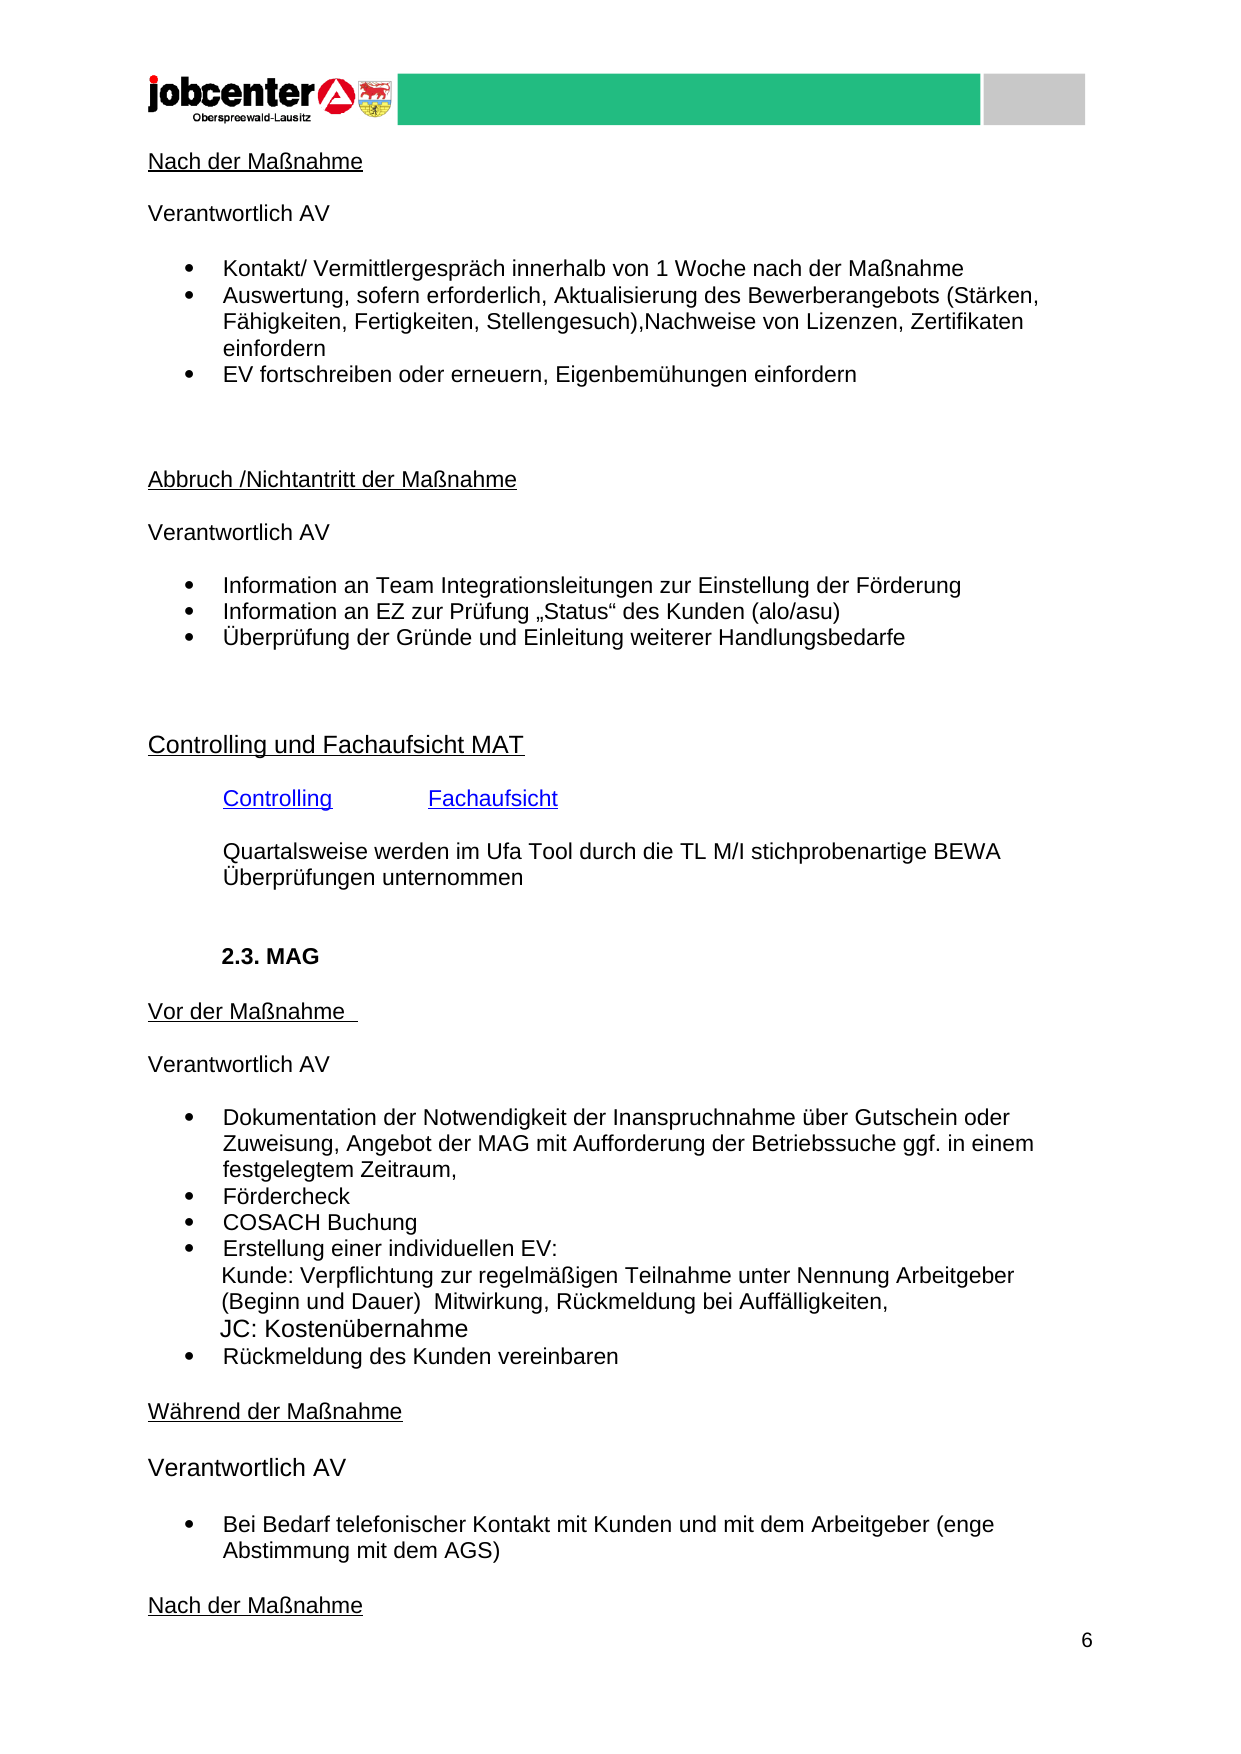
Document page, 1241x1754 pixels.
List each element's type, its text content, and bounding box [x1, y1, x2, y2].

list Kunde: Verpflichtung zur regelmäßigen Teilnahme unter Nennung Arbeitgeber (Beginn und Dauer) Mitwirkung, Rückmeldung bei Auffälligkeiten, [221, 1262, 1093, 1314]
text Controlling und Fachaufsicht MAT [148, 730, 1093, 758]
text Verantwortlich AV [148, 1453, 1093, 1482]
list Rückmeldung des Kunden vereinbaren [185, 1343, 1093, 1369]
list Quartalsweise werden im Ufa Tool durch die TL M/I stichprobenartige BEWA Überprüfungen unternommen [223, 838, 1093, 890]
list Fördercheck [185, 1183, 1093, 1209]
picture [147, 75, 395, 126]
list Nach der Maßnahme [148, 1592, 1093, 1619]
list Überprüfung der Gründe und Einleitung weiterer Handlungsbedarfe [185, 624, 1093, 651]
list Während der Maßnahme [148, 1398, 1093, 1424]
list Abbruch /Nichtantritt der Maßnahme [148, 466, 1093, 493]
list Information an Team Integrationsleitungen zur Einstellung der Förderung [185, 572, 1093, 598]
list Controlling Fachaufsicht [223, 785, 1093, 811]
list Bei Bedarf telefonischer Kontakt mit Kunden und mit dem Arbeitgeber (enge Abstimmung mit dem AGS) [185, 1511, 1093, 1563]
list Nach der Maßnahme [148, 148, 1093, 174]
list Information an EZ zur Prüfung „Status“ des Kunden (alo/asu) [185, 598, 1093, 624]
list Erstellung einer individuellen EV: [185, 1235, 1093, 1262]
list 2.3. MAG [148, 943, 1093, 969]
list Verantwortlich AV [148, 519, 1093, 545]
text JC: Kostenübernahme [185, 1314, 1093, 1343]
list Kontakt/ Vermittlergespräch innerhalb von 1 Woche nach der Maßnahme [185, 255, 1093, 282]
list Dokumentation der Notwendigkeit der Inanspruchnahme über Gutschein oder Zuweisung, Angebot der MAG mit Aufforderung der Betriebssuche ggf. in einem festgelegtem Zeitraum, [185, 1103, 1093, 1183]
list Verantwortlich AV [148, 1051, 1093, 1077]
list EV fortschreiben oder erneuern, Eigenbemühungen einfordern [185, 361, 1093, 387]
list Vor der Maßnahme [148, 998, 1093, 1024]
list Verantwortlich AV [148, 200, 1093, 227]
list COSACH Buchung [185, 1209, 1093, 1235]
list Auswertung, sofern erforderlich, Aktualisierung des Bewerberangebots (Stärken, Fähigkeiten, Fertigkeiten, Stellengesuch),Nachweise von Lizenzen, Zertifikaten einfordern [185, 282, 1093, 361]
